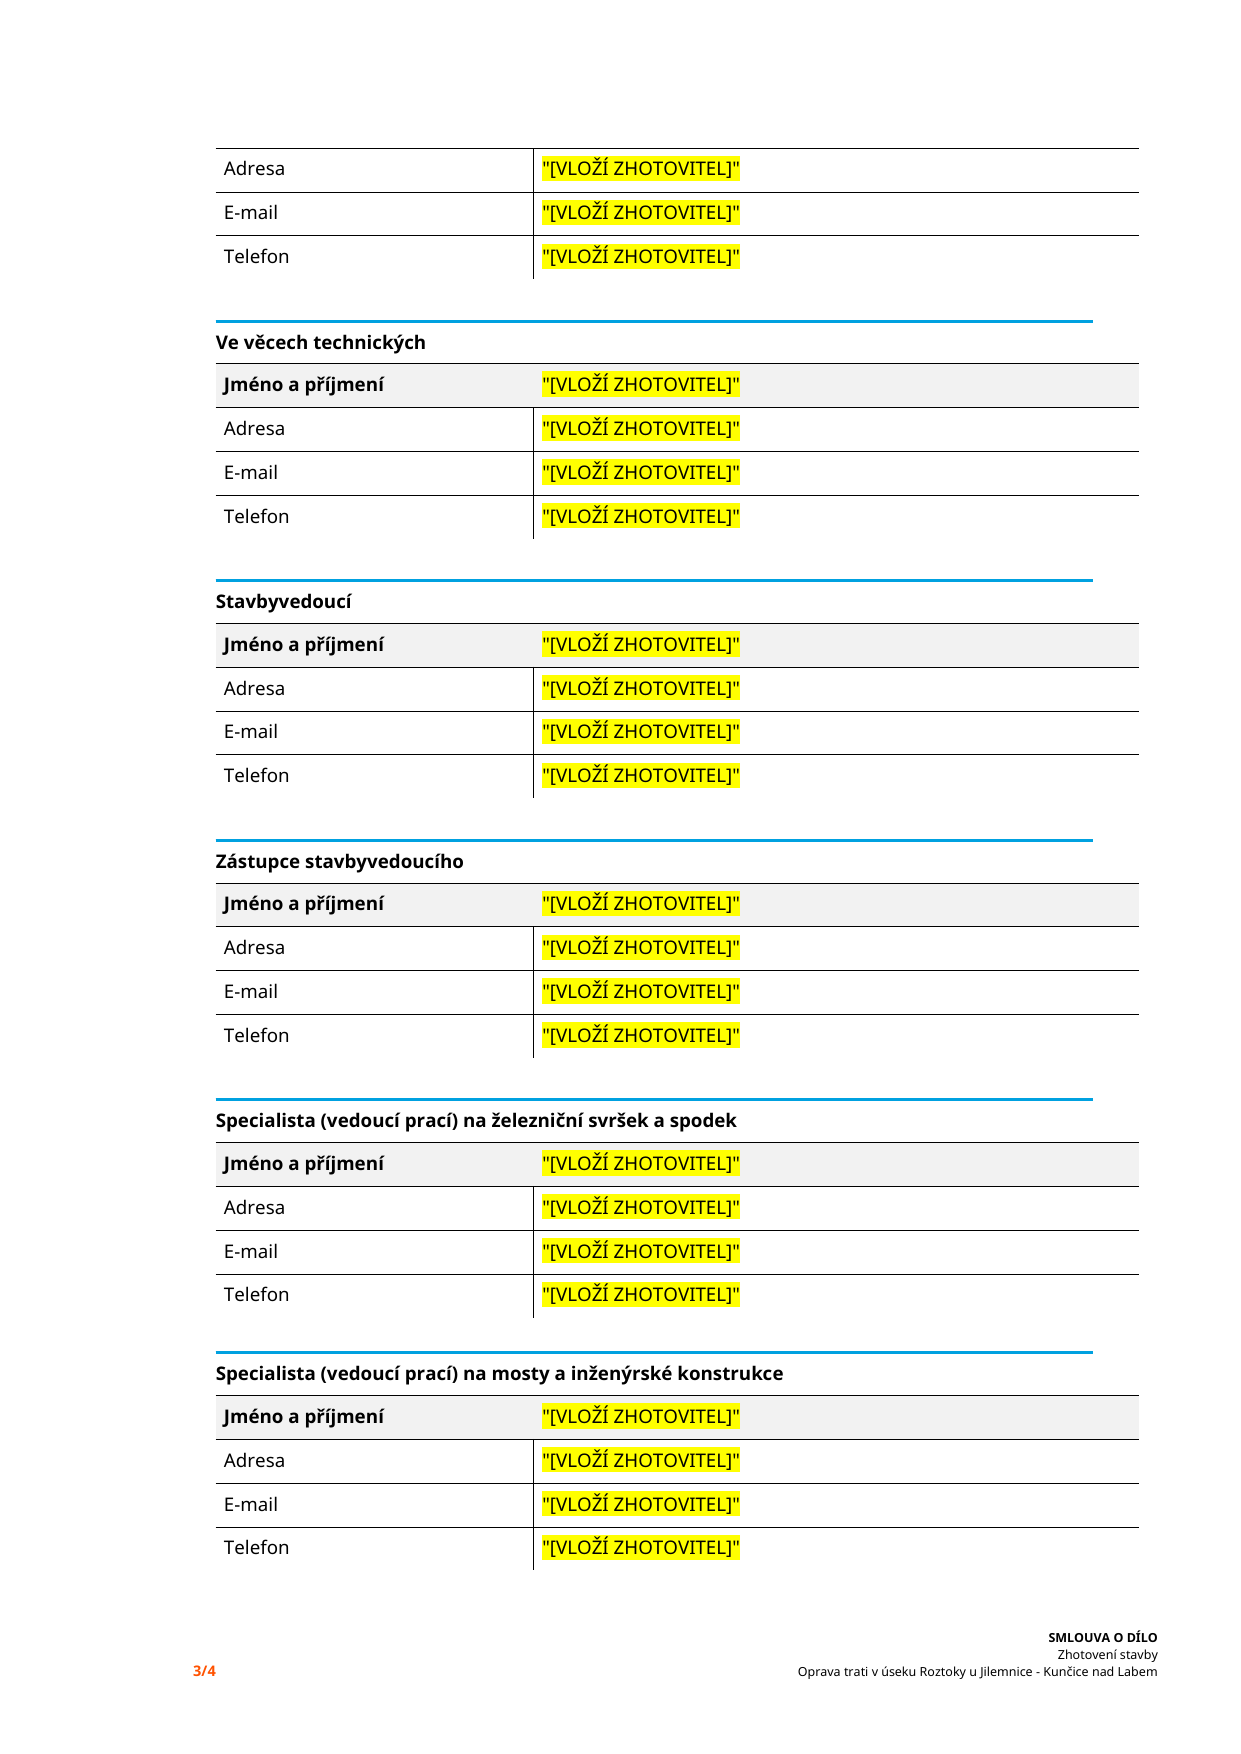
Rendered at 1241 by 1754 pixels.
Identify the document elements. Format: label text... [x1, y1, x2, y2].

table_cell "[VLOŽÍ ZHOTOVITEL]" [534, 755, 1139, 798]
table_cell "[VLOŽÍ ZHOTOVITEL]" [534, 971, 1139, 1014]
table_cell "[VLOŽÍ ZHOTOVITEL]" [534, 1015, 1139, 1058]
table_cell E-mail [216, 193, 533, 235]
text Ve věcech technických [216, 323, 1093, 354]
table_cell E-mail [216, 971, 533, 1014]
table_cell "[VLOŽÍ ZHOTOVITEL]" [534, 496, 1139, 539]
table_cell Telefon [216, 755, 533, 798]
table_cell Adresa [216, 668, 533, 711]
table_cell "[VLOŽÍ ZHOTOVITEL]" [534, 452, 1139, 495]
text Zástupce stavbyvedoucího [216, 842, 1093, 874]
table_header Jméno a příjmení [216, 1396, 534, 1439]
table_cell Telefon [216, 236, 533, 279]
table_cell E-mail [216, 712, 533, 754]
table_cell "[VLOŽÍ ZHOTOVITEL]" [534, 1528, 1139, 1570]
table_cell Telefon [216, 1015, 533, 1058]
table_cell Adresa [216, 927, 533, 970]
table_cell Telefon [216, 1528, 533, 1570]
table_cell "[VLOŽÍ ZHOTOVITEL]" [534, 1187, 1139, 1230]
table_cell Adresa [216, 1440, 533, 1483]
table_cell "[VLOŽÍ ZHOTOVITEL]" [534, 712, 1139, 754]
table_header "[VLOŽÍ ZHOTOVITEL]" [534, 624, 1139, 667]
table_cell "[VLOŽÍ ZHOTOVITEL]" [534, 1484, 1139, 1526]
table_cell "[VLOŽÍ ZHOTOVITEL]" [534, 927, 1139, 970]
table_cell "[VLOŽÍ ZHOTOVITEL]" [534, 1275, 1139, 1317]
table_cell Adresa [216, 149, 533, 191]
table_header Jméno a příjmení [216, 364, 534, 407]
text Specialista (vedoucí prací) na železniční svršek a spodek [216, 1101, 1093, 1133]
table_cell "[VLOŽÍ ZHOTOVITEL]" [534, 408, 1139, 451]
table_header "[VLOŽÍ ZHOTOVITEL]" [534, 884, 1139, 926]
table_cell Telefon [216, 1275, 533, 1317]
text Stavbyvedoucí [216, 582, 1093, 614]
table_cell Telefon [216, 496, 533, 539]
table_cell "[VLOŽÍ ZHOTOVITEL]" [534, 236, 1139, 279]
table_cell "[VLOŽÍ ZHOTOVITEL]" [534, 668, 1139, 711]
table_cell Adresa [216, 408, 533, 451]
table_header "[VLOŽÍ ZHOTOVITEL]" [534, 364, 1139, 407]
table_cell E-mail [216, 452, 533, 495]
table_header Jméno a příjmení [216, 1143, 534, 1186]
table_header "[VLOŽÍ ZHOTOVITEL]" [534, 1396, 1139, 1439]
table_cell E-mail [216, 1231, 533, 1273]
table_cell "[VLOŽÍ ZHOTOVITEL]" [534, 149, 1139, 191]
table_cell Adresa [216, 1187, 533, 1230]
table_cell "[VLOŽÍ ZHOTOVITEL]" [534, 1231, 1139, 1273]
table_cell E-mail [216, 1484, 533, 1526]
table_cell "[VLOŽÍ ZHOTOVITEL]" [534, 193, 1139, 235]
table_header Jméno a příjmení [216, 624, 534, 667]
table_header Jméno a příjmení [216, 884, 534, 926]
table_header "[VLOŽÍ ZHOTOVITEL]" [534, 1143, 1139, 1186]
table_cell "[VLOŽÍ ZHOTOVITEL]" [534, 1440, 1139, 1483]
text Specialista (vedoucí prací) na mosty a inženýrské konstrukce [216, 1354, 1093, 1386]
